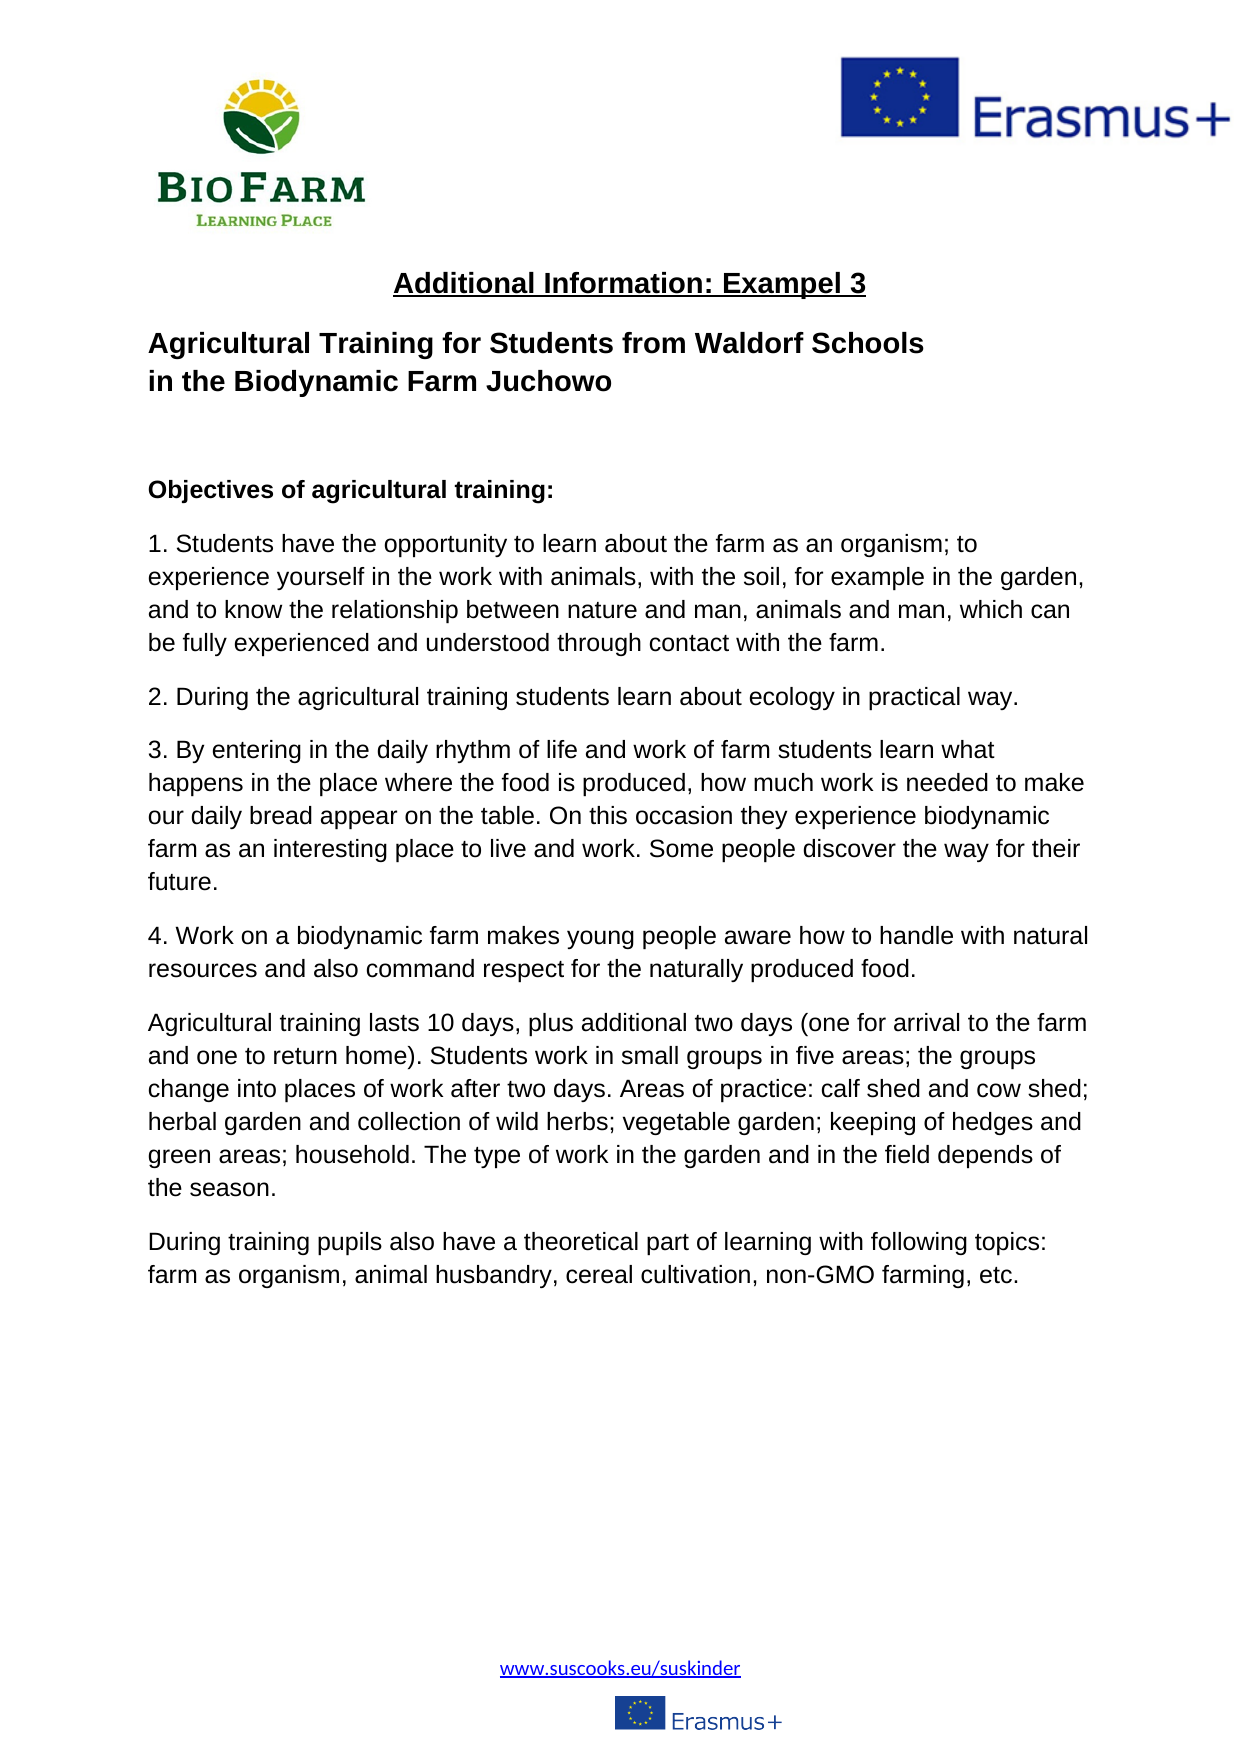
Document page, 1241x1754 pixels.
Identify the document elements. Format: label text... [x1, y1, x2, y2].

text 3. By entering in the daily rhythm of life and work of farm students learn what happens in the place where the food is produced, how much work is needed to make our daily bread appear on the table. On this occasion they experience biodynamic farm as an interesting place to live and work. Some people discover the way for their future. [148, 735, 1093, 896]
text Agricultural training lasts 10 days, plus additional two days (one for arrival to the farm and one to return home). Students work in small groups in five areas; the groups change into places of work after two days. Areas of practice: calf shed and cow shed; herbal garden and collection of wild herbs; vegetable garden; keeping of hedges and green areas; household. The type of work in the garden and in the field depends of the season. [148, 1008, 1093, 1202]
text Agricultural Training for Students from Waldorf Schools in the Biodynamic Farm Juchowo [148, 326, 1093, 398]
text 2. During the agricultural training students learn about ecology in practical way. [148, 681, 1093, 710]
text Objectives of agricultural training: [148, 475, 1093, 503]
picture [832, 46, 1235, 150]
text During training pupils also have a theoretical part of learning with following topics: farm as organism, animal husbandry, cereal cultivation, non-GMO farming, etc. [148, 1227, 1093, 1289]
picture [152, 72, 374, 251]
text Additional Information: Exampel 3 [148, 266, 1093, 300]
picture [615, 1696, 782, 1730]
text 1. Students have the opportunity to learn about the farm as an organism; to experience yourself in the work with animals, with the soil, for example in the garden, and to know the relationship between nature and man, animals and man, which can be fully experienced and understood through contact with the farm. [148, 528, 1093, 656]
text 4. Work on a biodynamic farm makes young people aware how to handle with natural resources and also command respect for the naturally produced food. [148, 921, 1093, 983]
